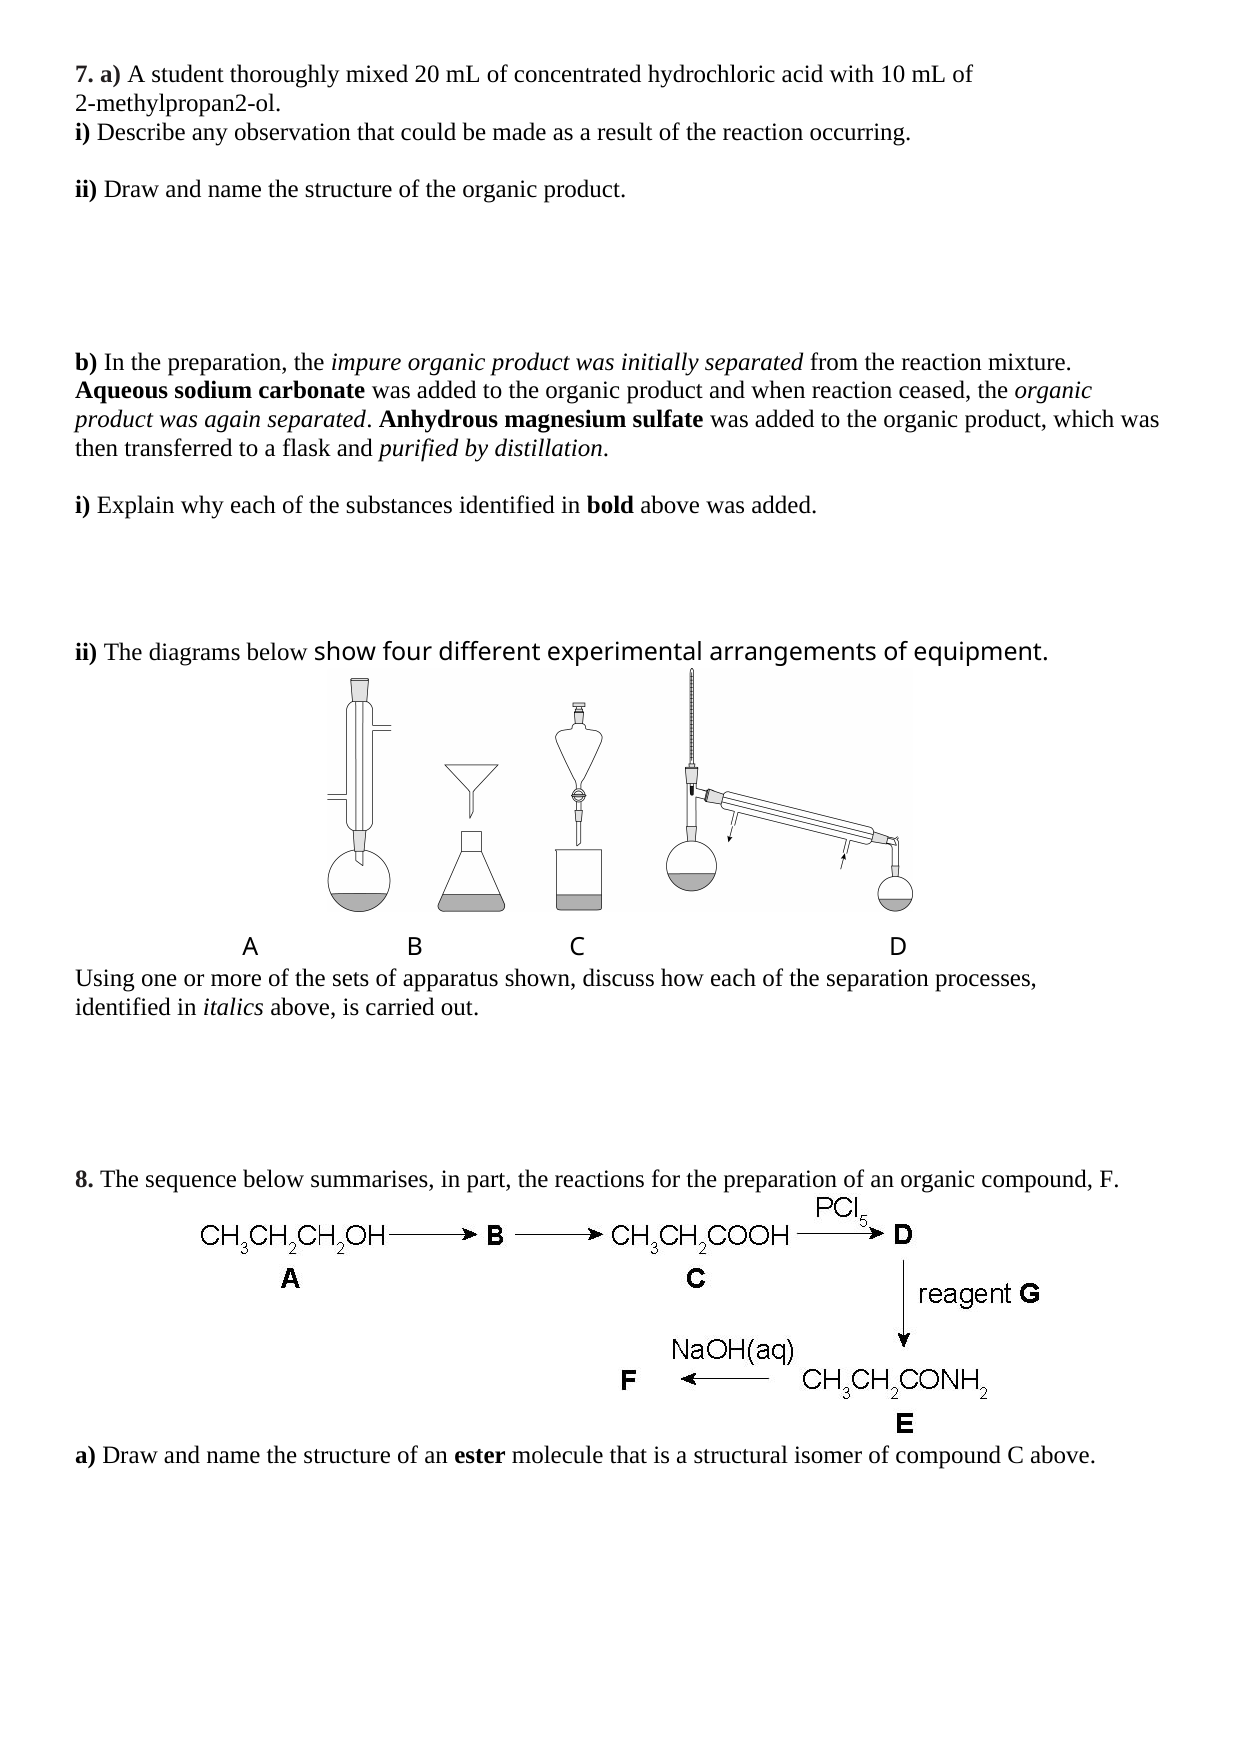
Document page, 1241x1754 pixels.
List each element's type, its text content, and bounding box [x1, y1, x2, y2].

text i) Describe any observation that could be made as a result of the reaction occurring. [75, 117, 1165, 145]
text 7. a) A student thoroughly mixed 20 mL of concentrated hydrochloric acid with 10 mL of [75, 59, 1165, 88]
picture [200, 1193, 1040, 1436]
text A B C D [75, 929, 1165, 963]
text b) In the preparation, the impure organic product was initially separated from the reaction mixture. [75, 347, 1165, 375]
text 8. The sequence below summarises, in part, the reactions for the preparation of an organic compound, F. [75, 1164, 1165, 1193]
text Aqueous sodium carbonate was added to the organic product and when reaction ceased, the organic [75, 375, 1165, 404]
text Using one or more of the sets of apparatus shown, discuss how each of the separation processes, [75, 963, 1165, 992]
text then transferred to a flask and purified by distillation. [75, 433, 1165, 462]
text identified in italics above, is carried out. [75, 992, 1165, 1021]
text ii) Draw and name the structure of the organic product. [75, 174, 1165, 203]
text product was again separated. Anhydrous magnesium sulfate was added to the organic product, which was [75, 404, 1165, 433]
text ii) The diagrams below show four different experimental arrangements of equipment. [75, 634, 1165, 668]
text a) Draw and name the structure of an ester molecule that is a structural isomer of compound C above. [75, 1440, 1165, 1468]
text i) Explain why each of the substances identified in bold above was added. [75, 490, 1165, 519]
text 2-methylpropan2-ol. [75, 88, 1165, 117]
picture [327, 668, 913, 912]
